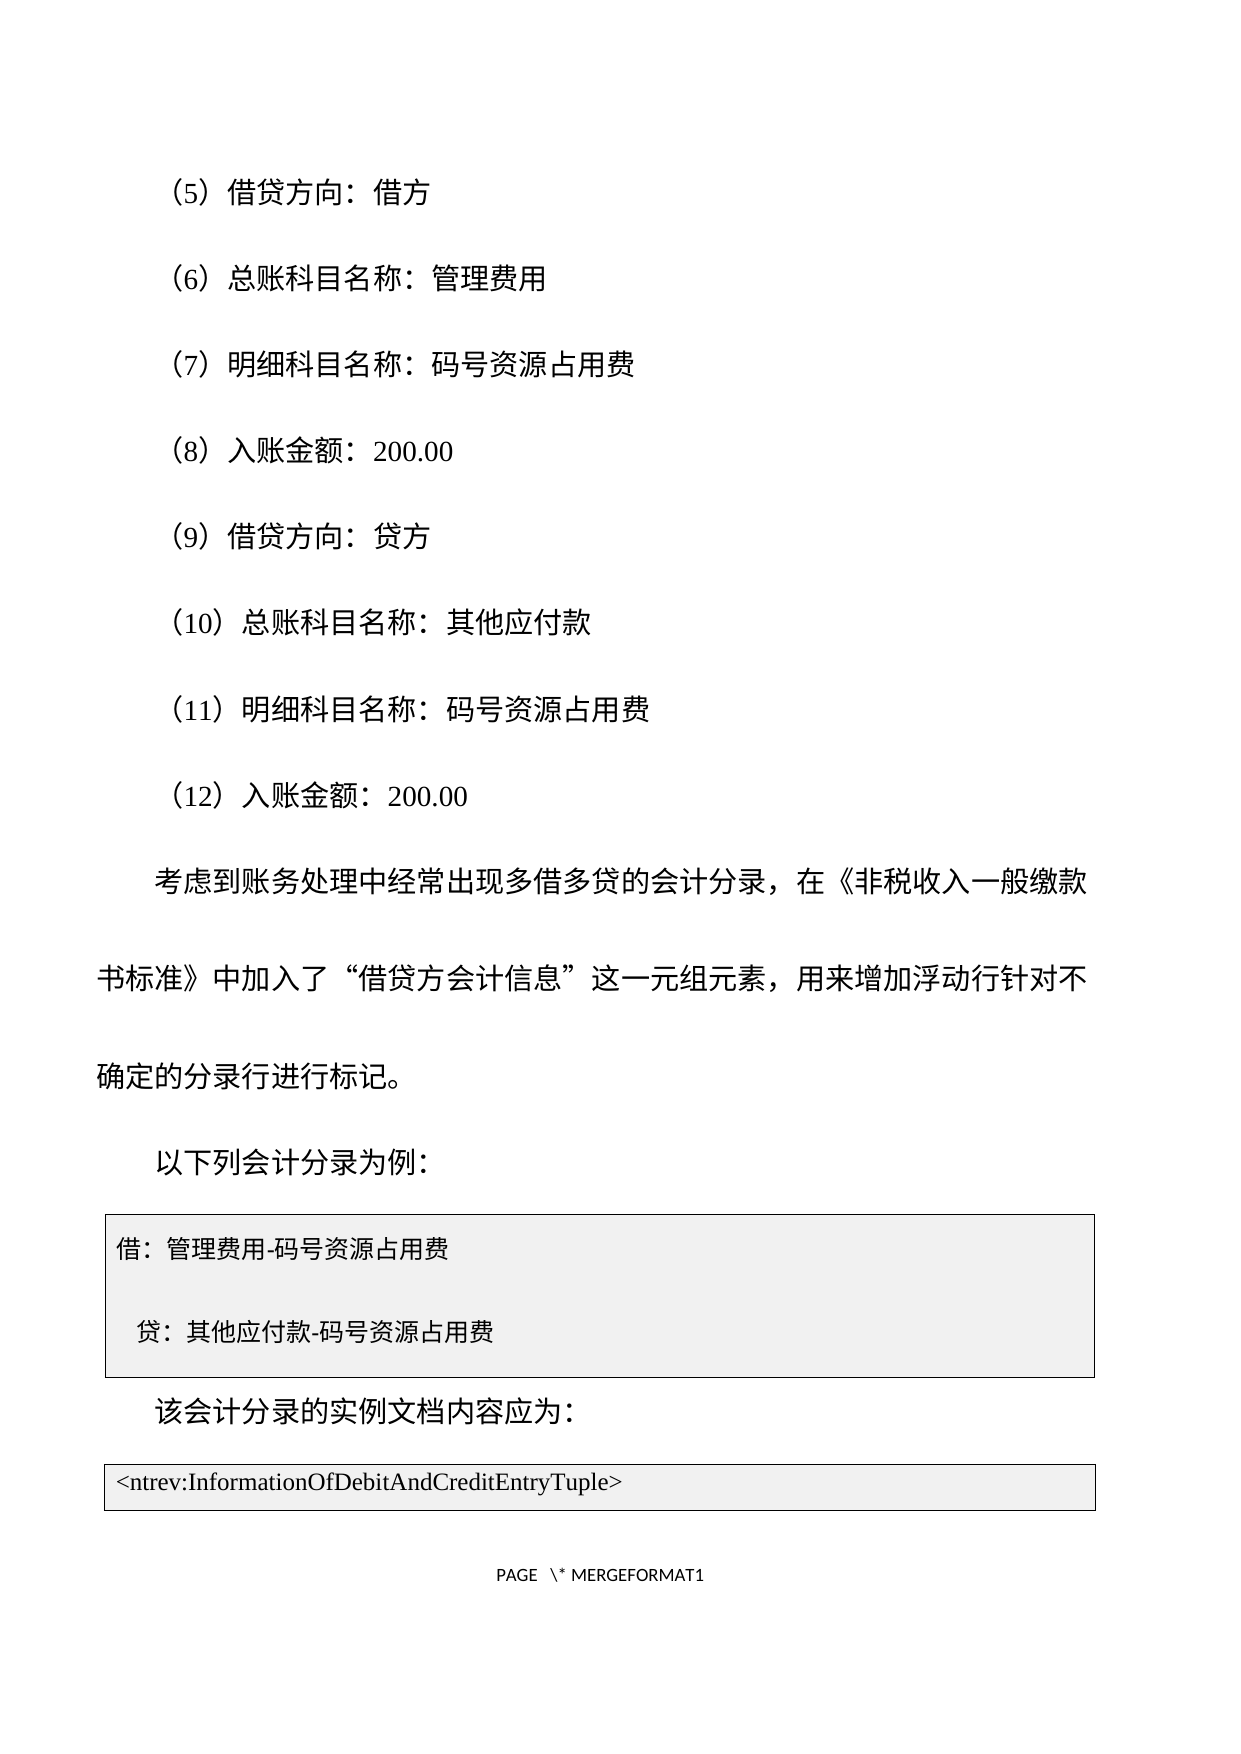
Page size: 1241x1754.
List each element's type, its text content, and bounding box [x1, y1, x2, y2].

text （11）明细科目名称：码号资源占用费 [96, 675, 1104, 740]
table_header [105, 1465, 1095, 1510]
text （8）入账金额：200.00 [96, 416, 1104, 481]
text 该会计分录的实例文档内容应为： [96, 1378, 1104, 1443]
text （9）借贷方向：贷方 [96, 502, 1104, 567]
text （6）总账科目名称：管理费用 [96, 244, 1104, 309]
table_header 借：管理费用-码号资源占用费 贷：其他应付款-码号资源占用费 [106, 1215, 1094, 1377]
text （5）借贷方向：借方 [96, 158, 1104, 223]
text 考虑到账务处理中经常出现多借多贷的会计分录，在《非税收入一般缴款书标准》中加入了“借贷方会计信息”这一元组元素，用来增加浮动行针对不确定的分录行进行标记。 [96, 847, 1104, 1107]
text （12）入账金额：200.00 [96, 761, 1104, 826]
text （10）总账科目名称：其他应付款 [96, 588, 1104, 653]
text （7）明细科目名称：码号资源占用费 [96, 330, 1104, 395]
text 以下列会计分录为例： [96, 1128, 1104, 1193]
